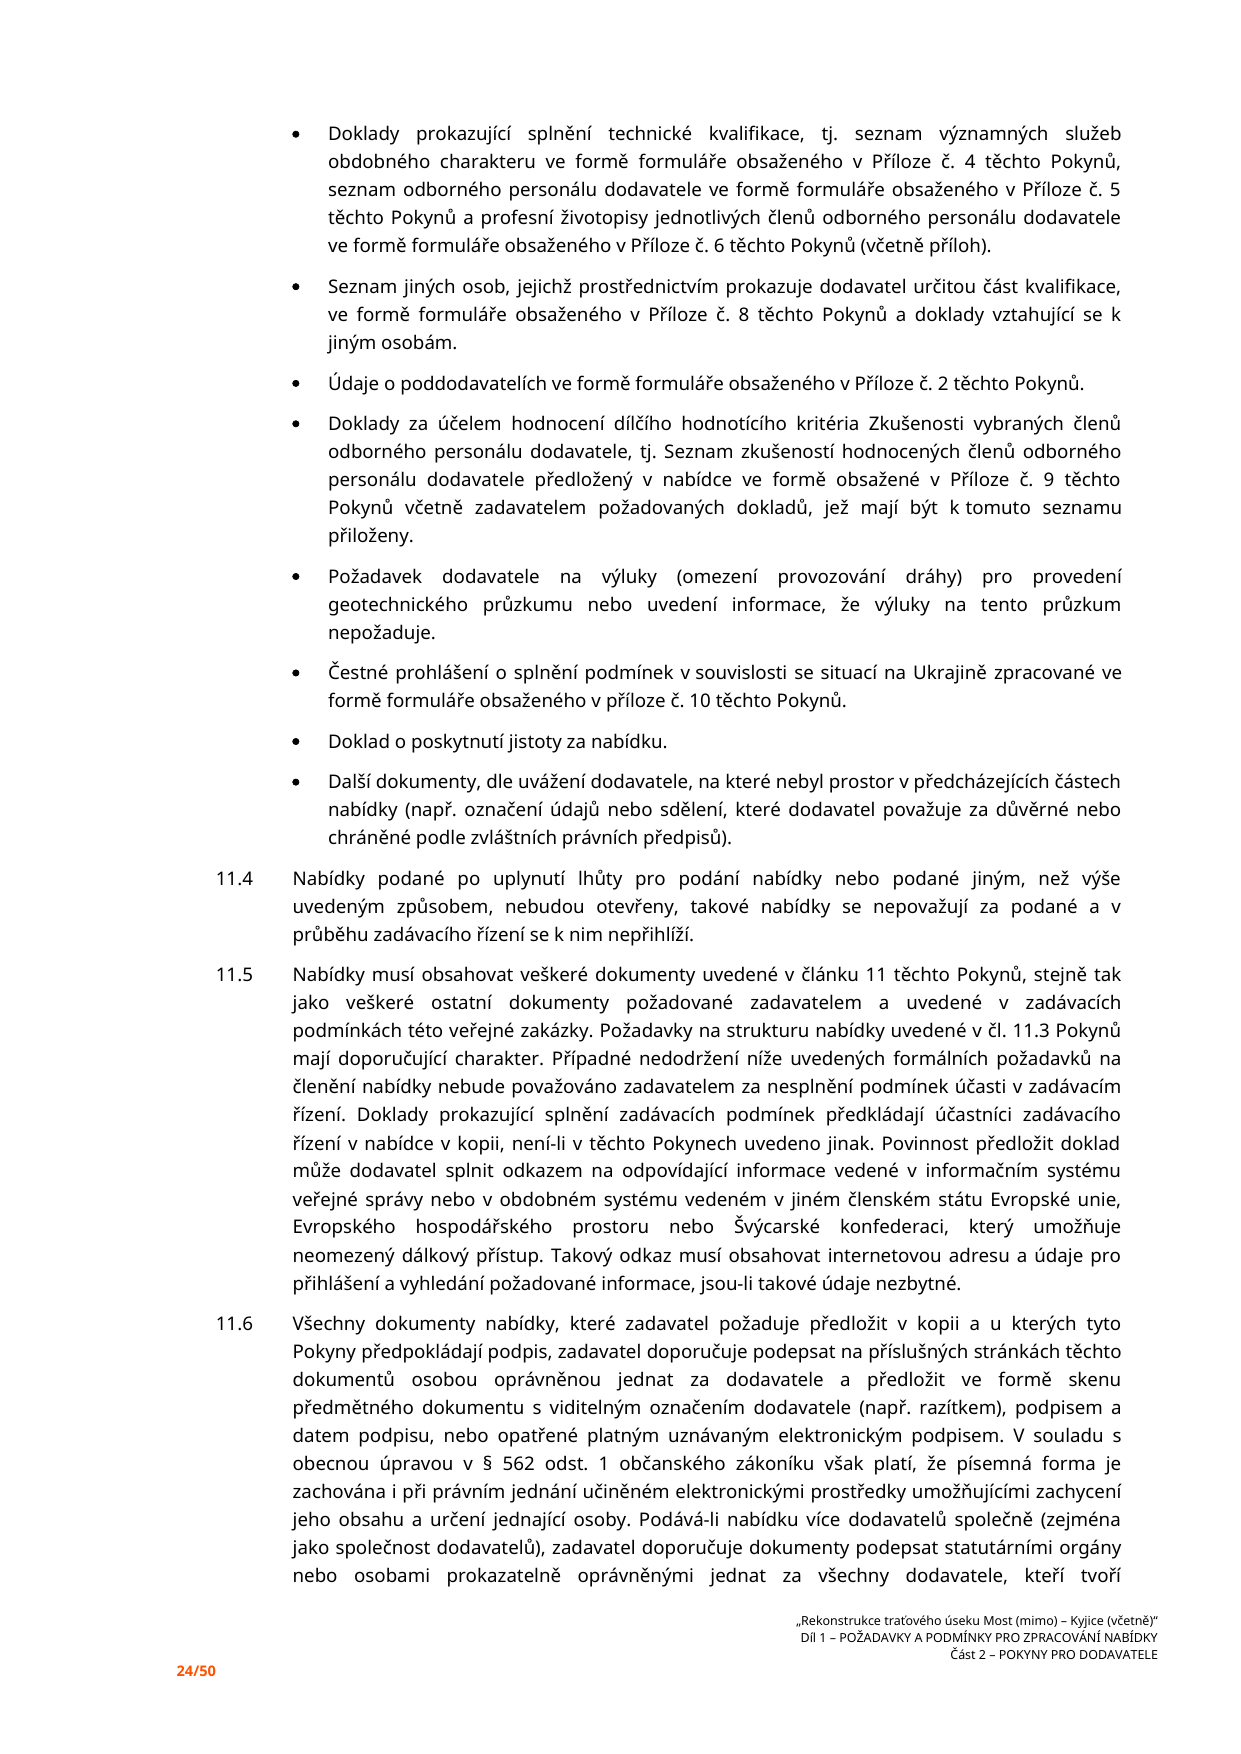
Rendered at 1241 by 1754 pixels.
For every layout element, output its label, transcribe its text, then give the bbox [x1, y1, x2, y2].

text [216, 1310, 1122, 1588]
text Údaje o poddodavatelích ve formě formuláře obsaženého v Příloze č. 2 těchto Pokynů. [292, 370, 1122, 395]
text Seznam jiných osob, jejichž prostřednictvím prokazuje dodavatel určitou část kvalifikace, ve formě formuláře obsaženého v Příloze č. 8 těchto Pokynů a doklady vztahující se k jiným osobám. [292, 273, 1122, 355]
text Čestné prohlášení o splnění podmínek v souvislosti se situací na Ukrajině zpracované ve formě formuláře obsaženého v příloze č. 10 těchto Pokynů. [292, 659, 1122, 713]
text Další dokumenty, dle uvážení dodavatele, na které nebyl prostor v předcházejících částech nabídky (např. označení údajů nebo sdělení, které dodavatel považuje za důvěrné nebo chráněné podle zvláštních právních předpisů). [292, 768, 1122, 850]
text Doklad o poskytnutí jistoty za nabídku. [292, 728, 1122, 753]
text Doklady za účelem hodnocení dílčího hodnotícího kritéria Zkušenosti vybraných členů odborného personálu dodavatele, tj. Seznam zkušeností hodnocených členů odborného personálu dodavatele předložený v nabídce ve formě obsažené v Příloze č. 9 těchto Pokynů včetně zadavatelem požadovaných dokladů, jež mají být k tomuto seznamu přiloženy. [292, 410, 1122, 548]
text Doklady prokazující splnění technické kvalifikace, tj. seznam významných služeb obdobného charakteru ve formě formuláře obsaženého v Příloze č. 4 těchto Pokynů, seznam odborného personálu dodavatele ve formě formuláře obsaženého v Příloze č. 5 těchto Pokynů a profesní životopisy jednotlivých členů odborného personálu dodavatele ve formě formuláře obsaženého v Příloze č. 6 těchto Pokynů (včetně příloh). [292, 121, 1122, 258]
text Požadavek dodavatele na výluky (omezení provozování dráhy) pro provedení geotechnického průzkumu nebo uvedení informace, že výluky na tento průzkum nepožaduje. [292, 563, 1122, 644]
text Nabídky musí obsahovat veškeré dokumenty uvedené v článku 11 těchto Pokynů, stejně tak jako veškeré ostatní dokumenty požadované zadavatelem a uvedené v zadávacích podmínkách této veřejné zakázky. Požadavky na strukturu nabídky uvedené v čl. 11.3 Pokynů mají doporučující charakter. Případné nedodržení níže uvedených formálních požadavků na členění nabídky nebude považováno zadavatelem za nesplnění podmínek účasti v zadávacím řízení. Doklady prokazující splnění zadávacích podmínek předkládají účastníci zadávacího řízení v nabídce v kopii, není-li v těchto Pokynech uvedeno jinak. Povinnost předložit doklad může dodavatel splnit odkazem na odpovídající informace vedené v informačním systému veřejné správy nebo v obdobném systému vedeném v jiném členském státu Evropské unie, Evropského hospodářského prostoru nebo Švýcarské konfederaci, který umožňuje neomezený dálkový přístup. Takový odkaz musí obsahovat internetovou adresu a údaje pro přihlášení a vyhledání požadované informace, jsou-li takové údaje nezbytné. [216, 962, 1122, 1295]
text Nabídky podané po uplynutí lhůty pro podání nabídky nebo podané jiným, než výše uvedeným způsobem, nebudou otevřeny, takové nabídky se nepovažují za podané a v průběhu zadávacího řízení se k nim nepřihlíží. [216, 865, 1122, 947]
